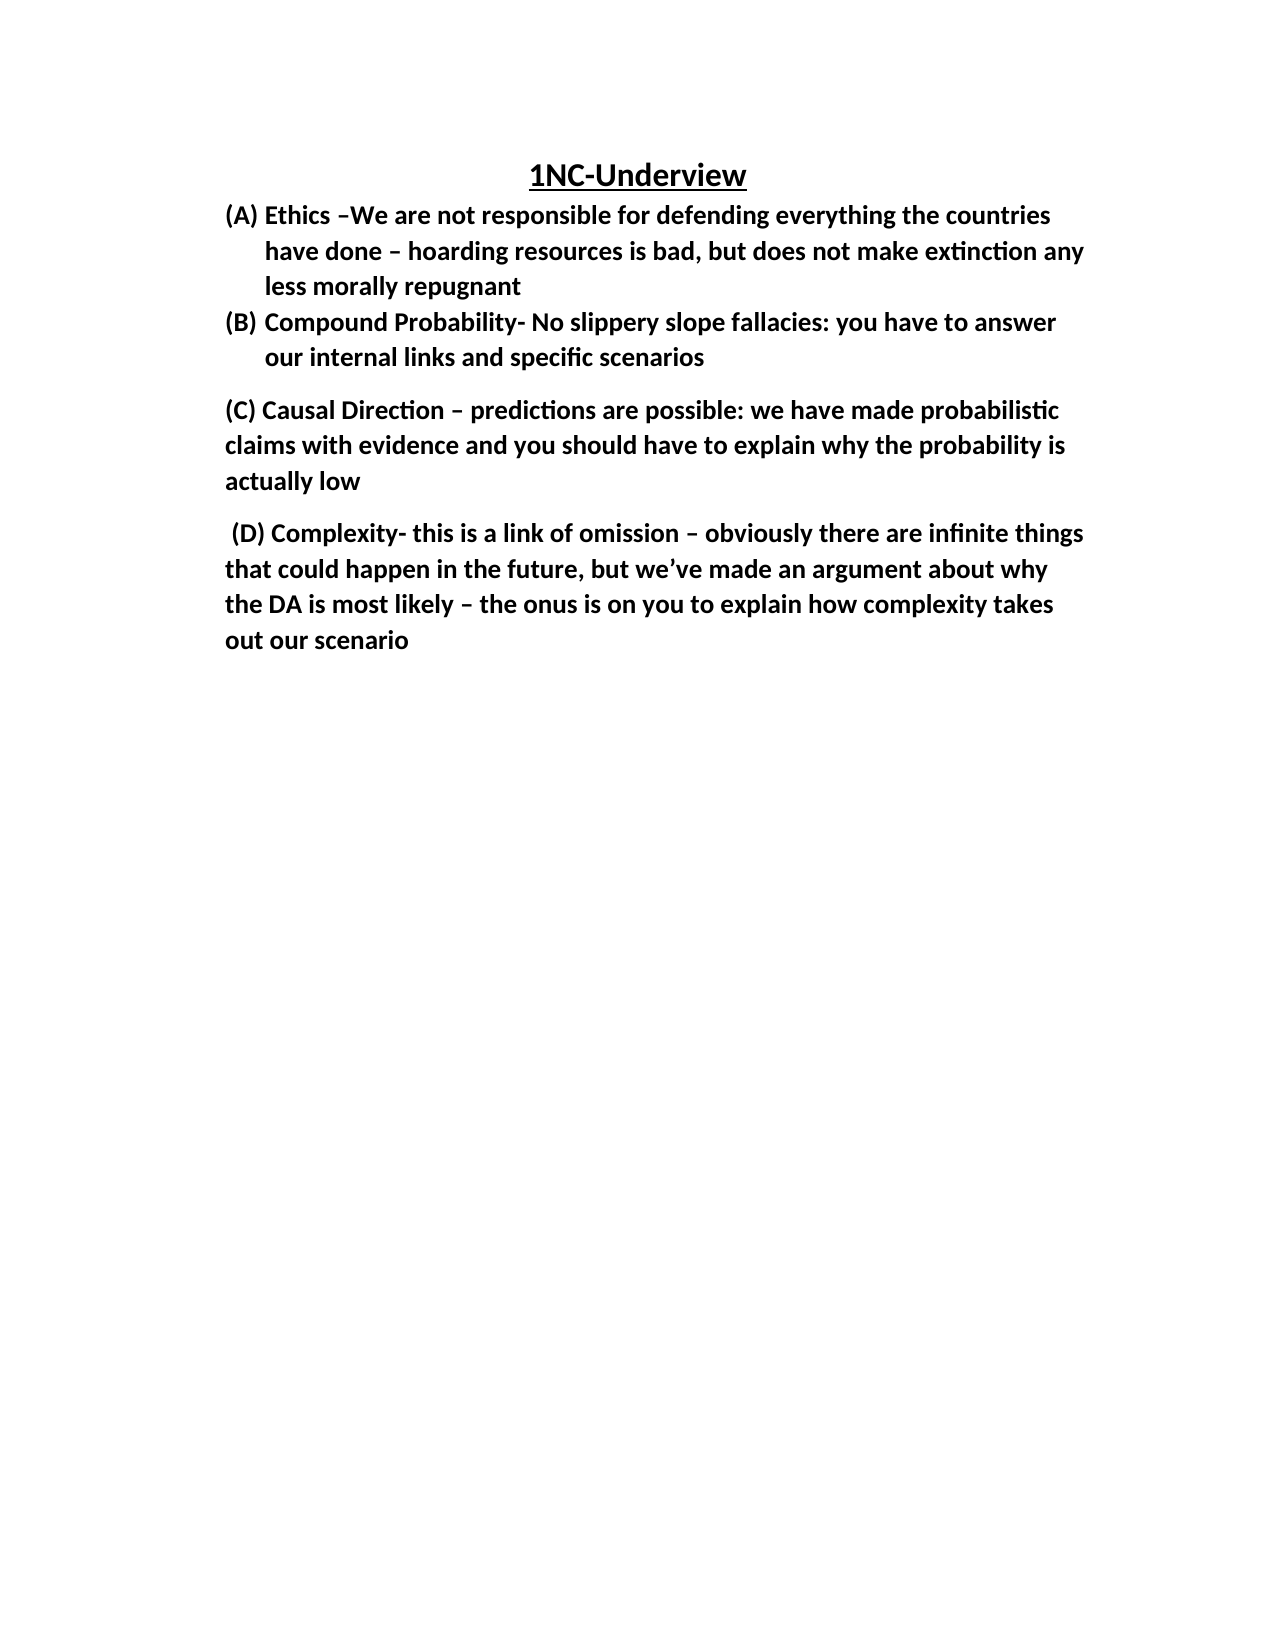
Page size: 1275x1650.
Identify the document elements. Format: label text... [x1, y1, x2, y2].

list Ethics –We are not responsible for defending everything the countries have done – hoarding resources is bad, but does not make extinction any less morally repugnant [225, 198, 1087, 302]
text (D) Complexity- this is a link of omission – obviously there are infinite things that could happen in the future, but we’ve made an argument about why the DA is most likely – the onus is on you to explain how complexity takes out our scenario [225, 516, 1087, 656]
list Compound Probability- No slippery slope fallacies: you have to answer our internal links and specific scenarios [225, 305, 1087, 374]
text (C) Causal Direction – predictions are possible: we have made probabilistic claims with evidence and you should have to explain why the probability is actually low [225, 393, 1087, 497]
subtitle 1NC-Underview [187, 154, 1087, 195]
